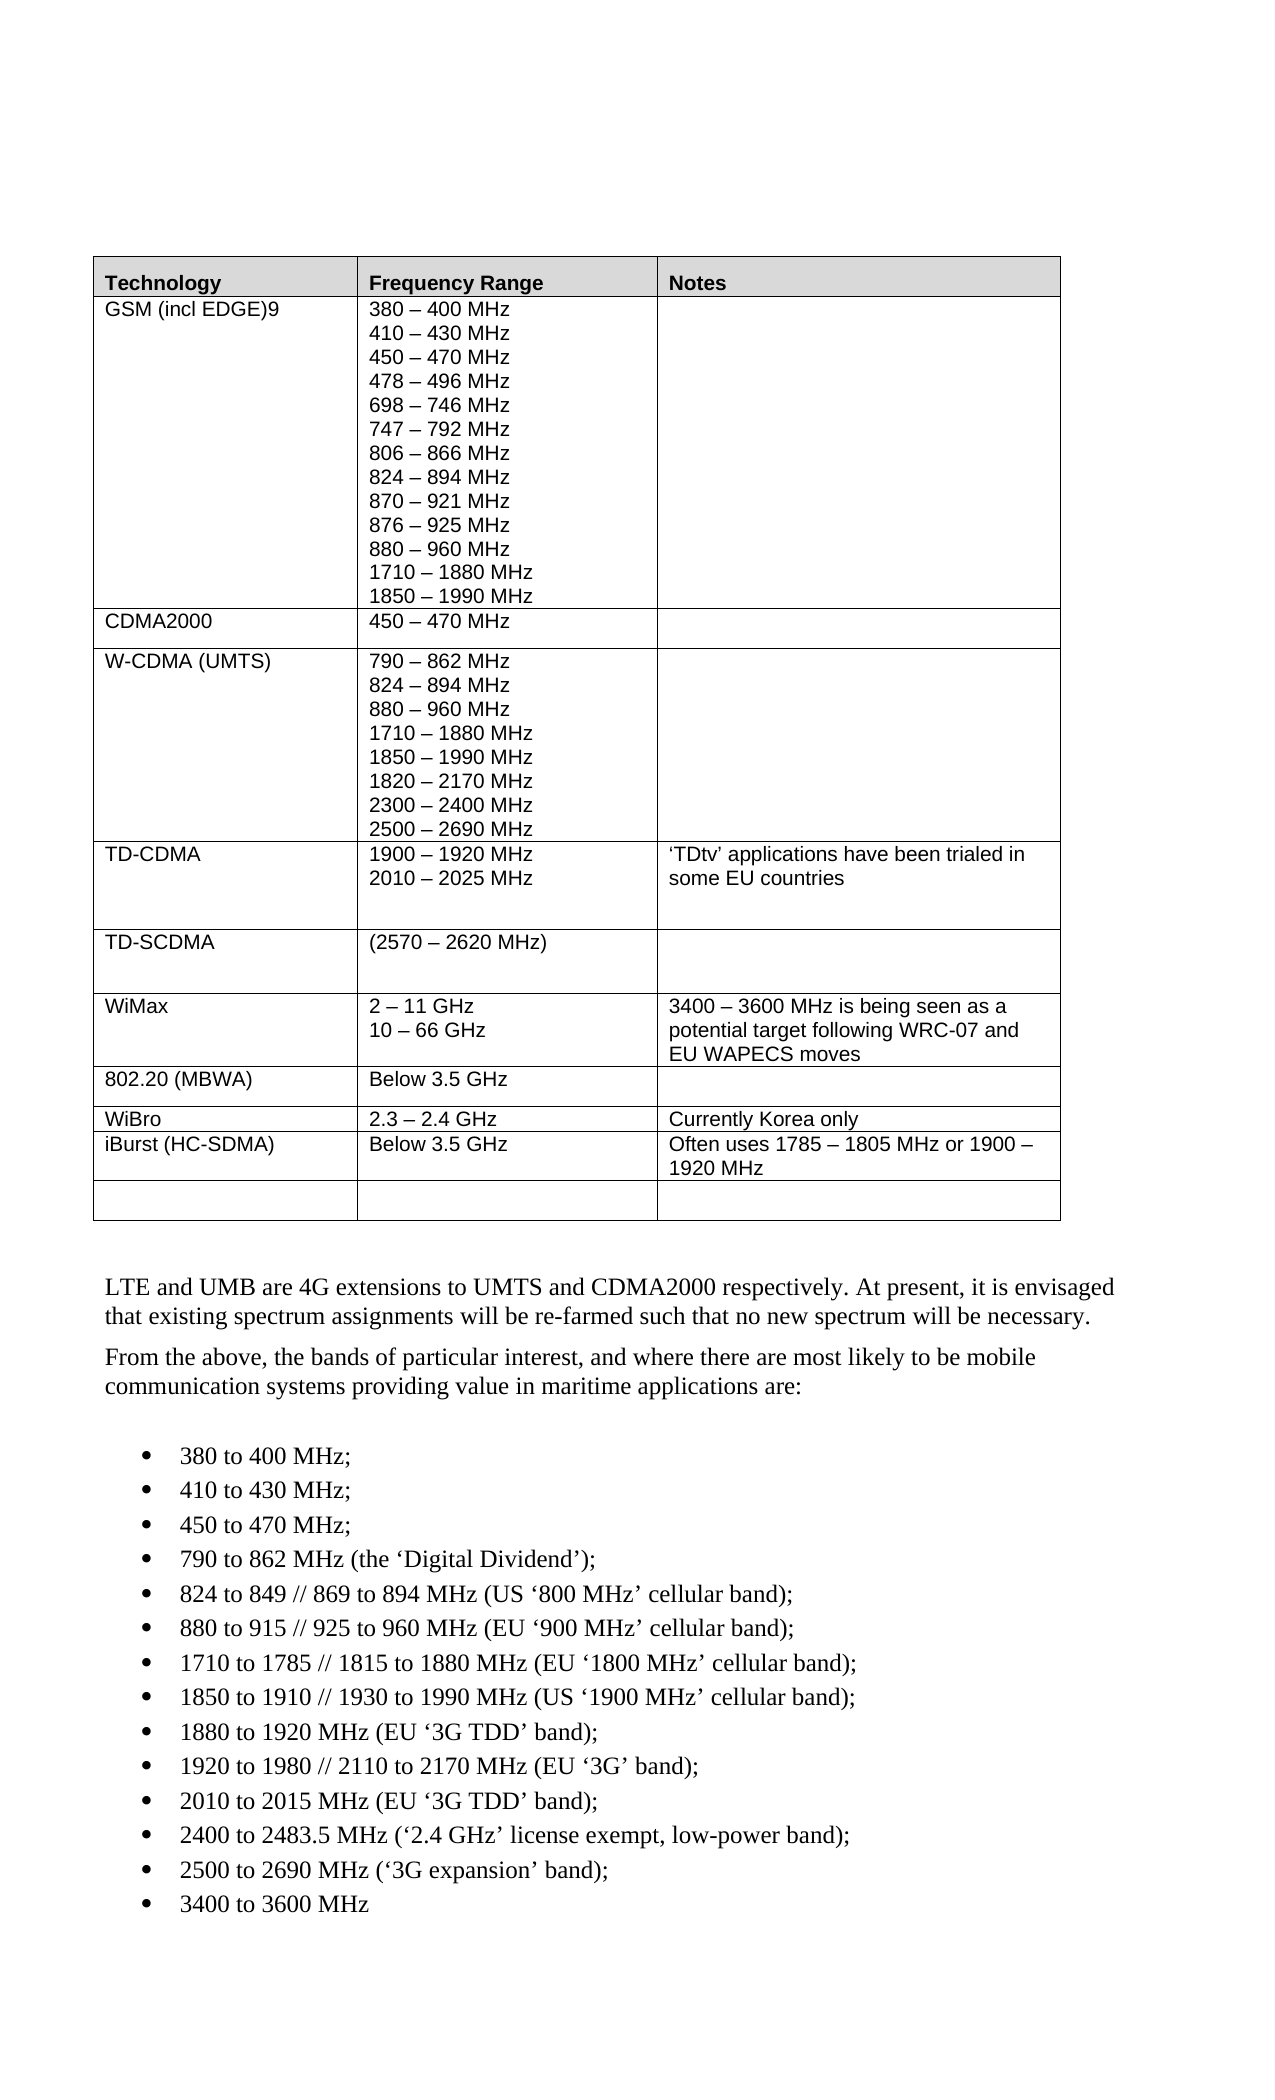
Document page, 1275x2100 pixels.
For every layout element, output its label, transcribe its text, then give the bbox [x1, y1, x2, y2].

table_cell 790 – 862 MHz 824 – 894 MHz 880 – 960 MHz 1710 – 1880 MHz 1850 – 1990 MHz 1820 – 2170 MHz 2300 – 2400 MHz 2500 – 2690 MHz [358, 649, 657, 841]
table_header Technology [94, 257, 357, 296]
table_cell TD-SCDMA [94, 930, 357, 993]
table_header Frequency Range [358, 257, 657, 296]
list 2400 to 2483.5 MHz (‘2.4 GHz’ license exempt, low-power band); [142, 1820, 1140, 1849]
table_cell 802.20 (MBWA) [94, 1067, 357, 1106]
list 1850 to 1910 // 1930 to 1990 MHz (US ‘1900 MHz’ cellular band); [142, 1682, 1140, 1711]
table_cell 3400 – 3600 MHz is being seen as a potential target following WRC-07 and EU WAPECS moves [658, 994, 1060, 1066]
list 450 to 470 MHz; [142, 1510, 1140, 1539]
list 1710 to 1785 // 1815 to 1880 MHz (EU ‘1800 MHz’ cellular band); [142, 1648, 1140, 1677]
table_cell Often uses 1785 – 1805 MHz or 1900 – 1920 MHz [658, 1132, 1060, 1180]
table_cell WiBro [94, 1107, 357, 1131]
table_header Notes [658, 257, 1060, 296]
table_cell 1900 – 1920 MHz 2010 – 2025 MHz [358, 842, 657, 929]
list 2010 to 2015 MHz (EU ‘3G TDD’ band); [142, 1786, 1140, 1814]
table_cell TD-CDMA [94, 842, 357, 929]
table_cell [658, 930, 1060, 993]
list 380 to 400 MHz; [142, 1441, 1140, 1470]
table_cell [94, 1181, 357, 1220]
table_cell CDMA2000 [94, 609, 357, 648]
table_cell GSM (incl EDGE)9 [94, 297, 357, 608]
table_cell [658, 297, 1060, 608]
table_cell iBurst (HC-SDMA) [94, 1132, 357, 1180]
table_cell Below 3.5 GHz [358, 1132, 657, 1180]
list 824 to 849 // 869 to 894 MHz (US ‘800 MHz’ cellular band); [142, 1579, 1140, 1608]
list 880 to 915 // 925 to 960 MHz (EU ‘900 MHz’ cellular band); [142, 1613, 1140, 1642]
table_cell 380 – 400 MHz 410 – 430 MHz 450 – 470 MHz 478 – 496 MHz 698 – 746 MHz 747 – 792 MHz 806 – 866 MHz 824 – 894 MHz 870 – 921 MHz 876 – 925 MHz 880 – 960 MHz 1710 – 1880 MHz 1850 – 1990 MHz [358, 297, 657, 608]
table_cell [658, 649, 1060, 841]
text LTE and UMB are 4G extensions to UMTS and CDMA2000 respectively. At present, it is envisaged that existing spectrum assignments will be re-farmed such that no new spectrum will be necessary. [104, 1272, 1140, 1330]
list 1880 to 1920 MHz (EU ‘3G TDD’ band); [142, 1717, 1140, 1746]
table_cell Currently Korea only [658, 1107, 1060, 1131]
table_cell 2 – 11 GHz 10 – 66 GHz [358, 994, 657, 1066]
table_cell ‘TDtv’ applications have been trialed in some EU countries [658, 842, 1060, 929]
list 790 to 862 MHz (the ‘Digital Dividend’); [142, 1544, 1140, 1573]
table_cell Below 3.5 GHz [358, 1067, 657, 1106]
list 2500 to 2690 MHz (‘3G expansion’ band); [142, 1855, 1140, 1883]
table_cell WiMax [94, 994, 357, 1066]
table_cell [358, 1181, 657, 1220]
table_cell (2570 – 2620 MHz) [358, 930, 657, 993]
table_cell 450 – 470 MHz [358, 609, 657, 648]
list 3400 to 3600 MHz [142, 1889, 1140, 1918]
list 410 to 430 MHz; [142, 1475, 1140, 1504]
list 1920 to 1980 // 2110 to 2170 MHz (EU ‘3G’ band); [142, 1751, 1140, 1780]
table_cell W-CDMA (UMTS) [94, 649, 357, 841]
table_cell 2.3 – 2.4 GHz [358, 1107, 657, 1131]
table_cell [658, 1067, 1060, 1106]
table_cell [658, 609, 1060, 648]
text From the above, the bands of particular interest, and where there are most likely to be mobile communication systems providing value in maritime applications are: [104, 1342, 1140, 1400]
table_cell [658, 1181, 1060, 1220]
